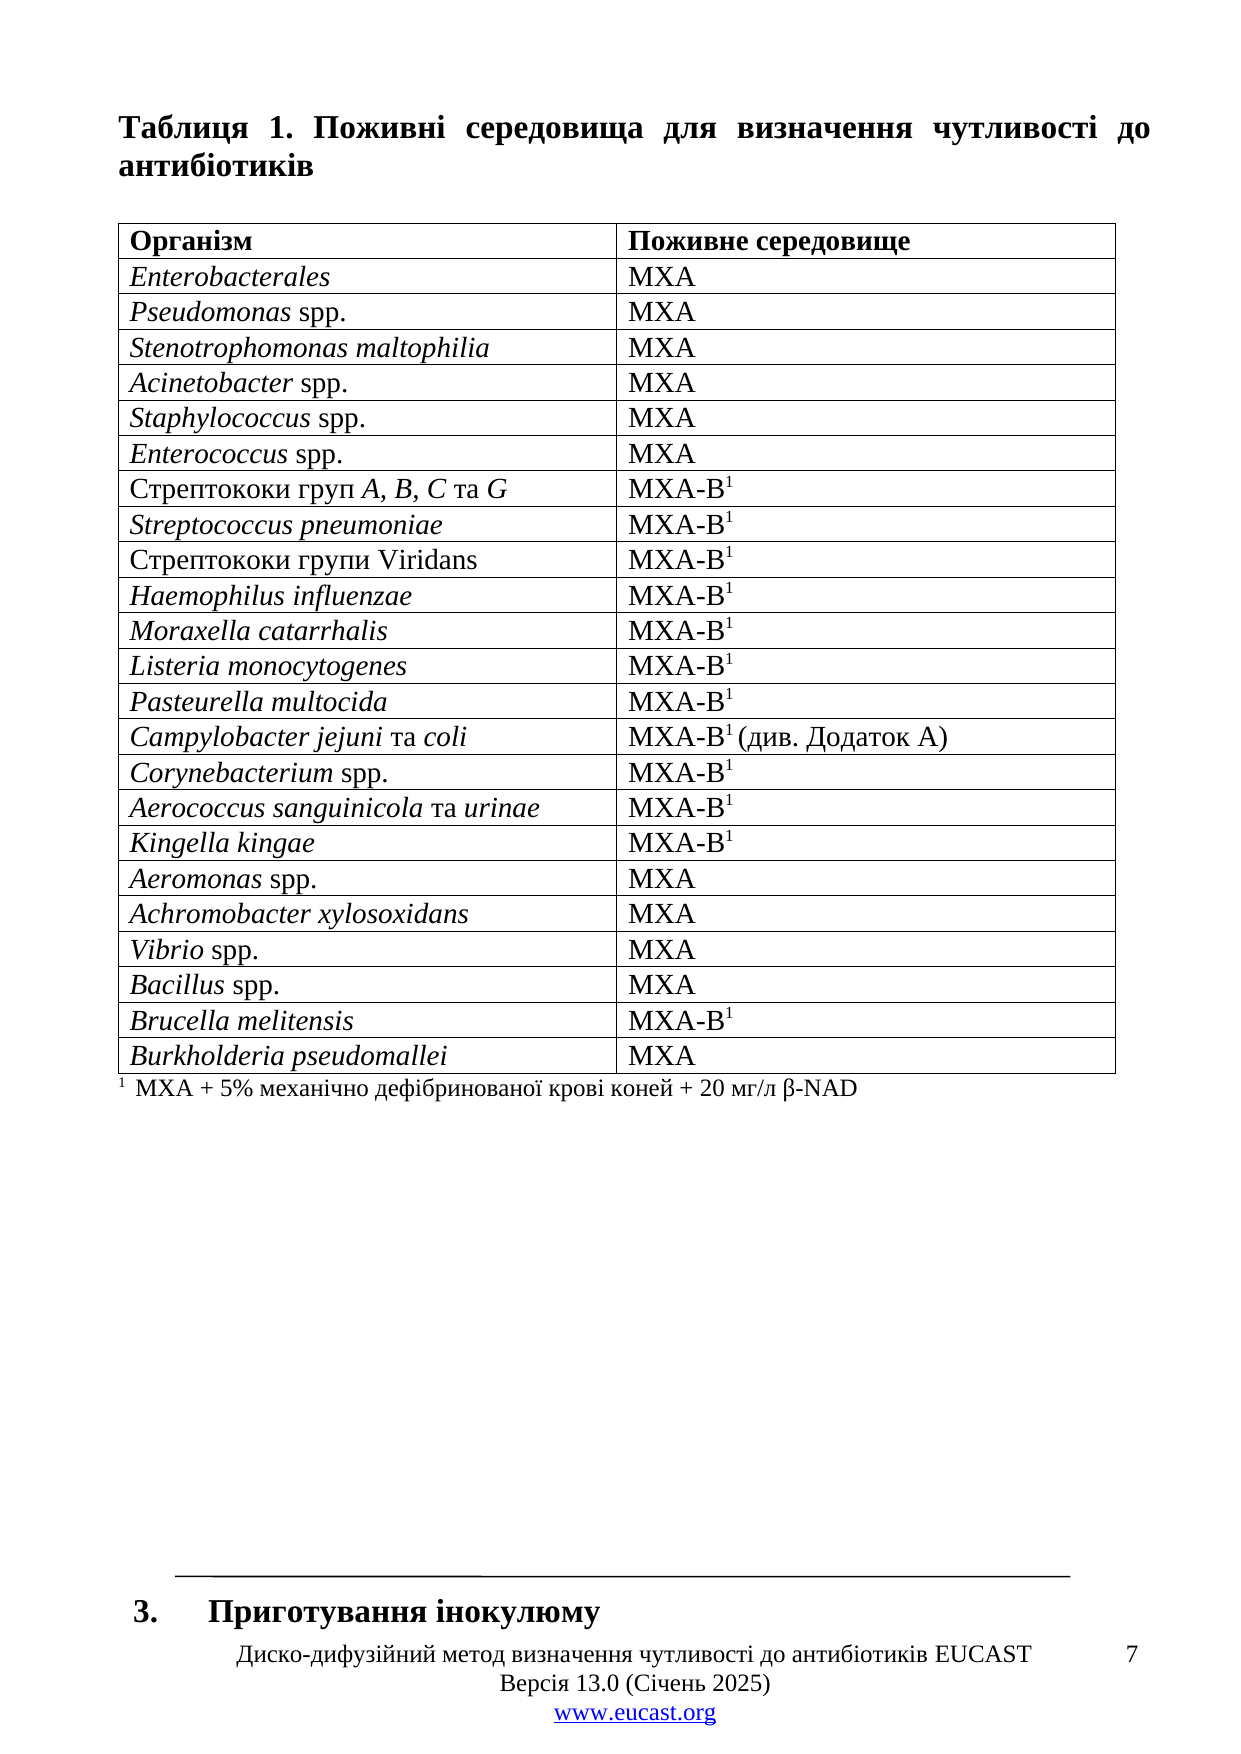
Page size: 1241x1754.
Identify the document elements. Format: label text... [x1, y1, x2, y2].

table_cell Burkholderia pseudomallei [119, 1038, 616, 1072]
table_cell МХА [617, 861, 1115, 895]
table_cell МХА [617, 259, 1115, 293]
table_cell МХА [617, 932, 1115, 966]
table_cell Campylobacter jejuni та coli [119, 719, 616, 754]
table_cell Moraxella catarrhalis [119, 613, 616, 647]
text 3. Приготування інокулюму [133, 1591, 1152, 1629]
table_cell Bacillus spp. [119, 967, 616, 1002]
table_cell Staphylococcus spp. [119, 401, 616, 435]
table_cell МХА [617, 401, 1115, 435]
table_cell МХА-В1 [617, 471, 1115, 506]
table_cell МХА-В1 [617, 578, 1115, 612]
table_cell Streptococcus pneumoniae [119, 507, 616, 541]
table_cell Pasteurella multocida [119, 684, 616, 718]
table_cell Corynebacterium spp. [119, 755, 616, 789]
table_header Поживне середовище [617, 224, 1115, 258]
table_cell МХА-В1 [617, 542, 1115, 577]
table_cell МХА [617, 1038, 1115, 1072]
table_cell Stenotrophomonas maltophilia [119, 330, 616, 364]
table_cell МХА [617, 330, 1115, 364]
table_cell Brucella melitensis [119, 1003, 616, 1037]
table_cell Vibrio spp. [119, 932, 616, 966]
table_cell МХА [617, 294, 1115, 329]
table_header Організм [119, 224, 616, 258]
table_cell Listeria monocytogenes [119, 649, 616, 683]
table_cell МХА [617, 896, 1115, 931]
table_cell МХА-В1 [617, 755, 1115, 789]
table_cell Kingella kingae [119, 826, 616, 860]
table_cell Стрептококи групи Viridans [119, 542, 616, 577]
table_cell МХА [617, 967, 1115, 1002]
text Таблиця 1. Поживні середовища для визначення чутливості до антибіотиків [118, 107, 1152, 184]
table_cell Acinetobacter spp. [119, 365, 616, 399]
table_cell МХА-В1 [617, 1003, 1115, 1037]
table_cell МХА-В1 [617, 790, 1115, 824]
table_cell Стрептококи груп A, B, C та G [119, 471, 616, 506]
text 1 МХА + 5% механічно дефібринованої крові коней + 20 мг/л β-NAD [118, 1073, 1152, 1102]
table_cell МХА-В1 (див. Додаток А) [617, 719, 1115, 754]
table_cell МХА [617, 365, 1115, 399]
table_cell МХА-В1 [617, 613, 1115, 647]
table_cell Enterococcus spp. [119, 436, 616, 470]
table_cell Haemophilus influenzae [119, 578, 616, 612]
table_cell Enterobacterales [119, 259, 616, 293]
table_cell Aeromonas spp. [119, 861, 616, 895]
table_cell МХА-В1 [617, 684, 1115, 718]
table_cell МХА-В1 [617, 649, 1115, 683]
table_cell МХА-В1 [617, 507, 1115, 541]
table_cell Achromobacter xylosoxidans [119, 896, 616, 931]
table_cell МХА-В1 [617, 826, 1115, 860]
table_cell Pseudomonas spp. [119, 294, 616, 329]
table_cell МХА [617, 436, 1115, 470]
table_cell Aerococcus sanguinicola та urinae [119, 790, 616, 824]
